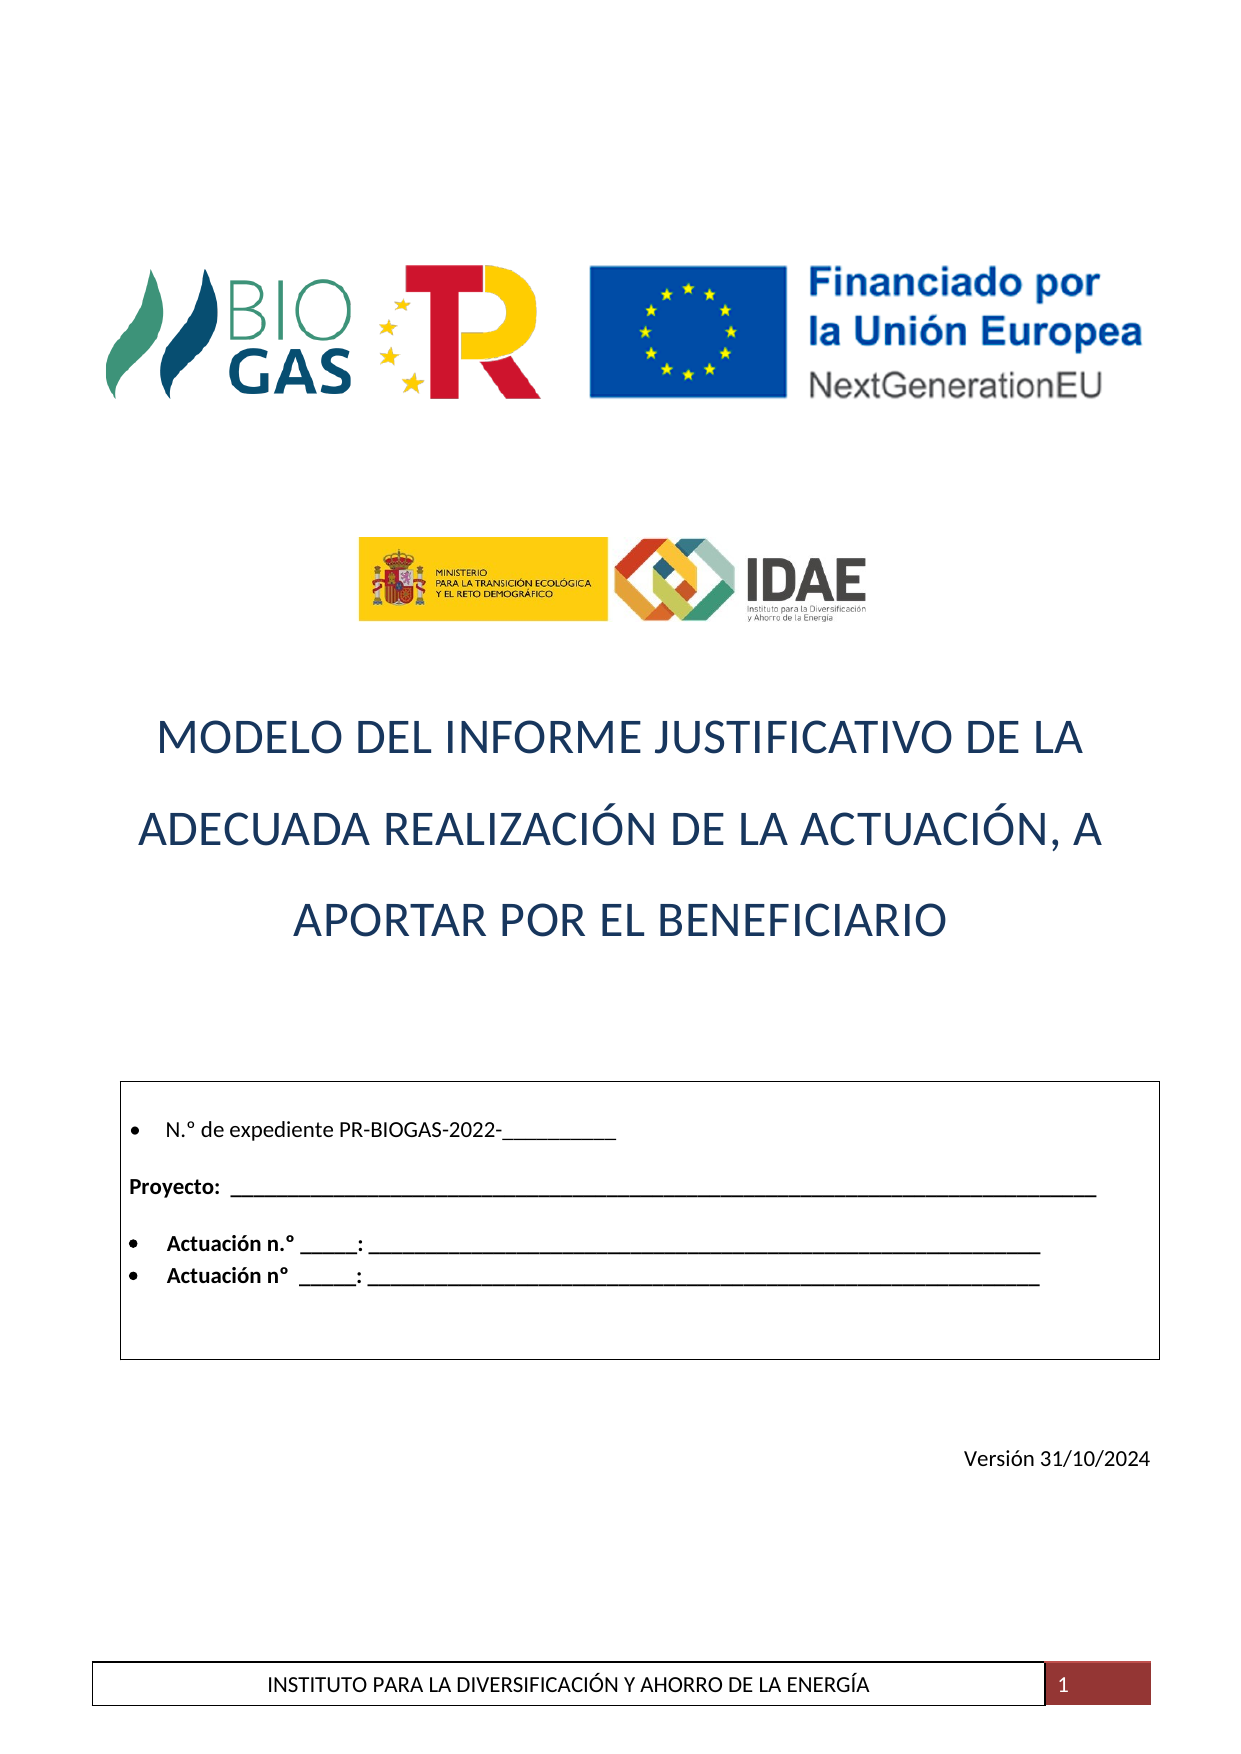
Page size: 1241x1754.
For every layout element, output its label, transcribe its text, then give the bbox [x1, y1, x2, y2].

picture [353, 537, 884, 622]
text Proyecto: ____________________________________________________________________________ [121, 1169, 1159, 1200]
text Versión 31/10/2024 [92, 1444, 1150, 1472]
picture [91, 262, 1151, 401]
list Actuación n.º _____: ___________________________________________________________ [121, 1226, 1159, 1257]
text • N.º de expediente PR-BIOGAS-2022-__________ [121, 1112, 1159, 1143]
list Actuación nº _____: ___________________________________________________________ [121, 1258, 1159, 1289]
title MODELO DEL INFORME JUSTIFICATIVO DE LA ADECUADA REALIZACIÓN DE LA ACTUACIÓN, A APORTAR POR EL BENEFICIARIO [92, 705, 1150, 949]
